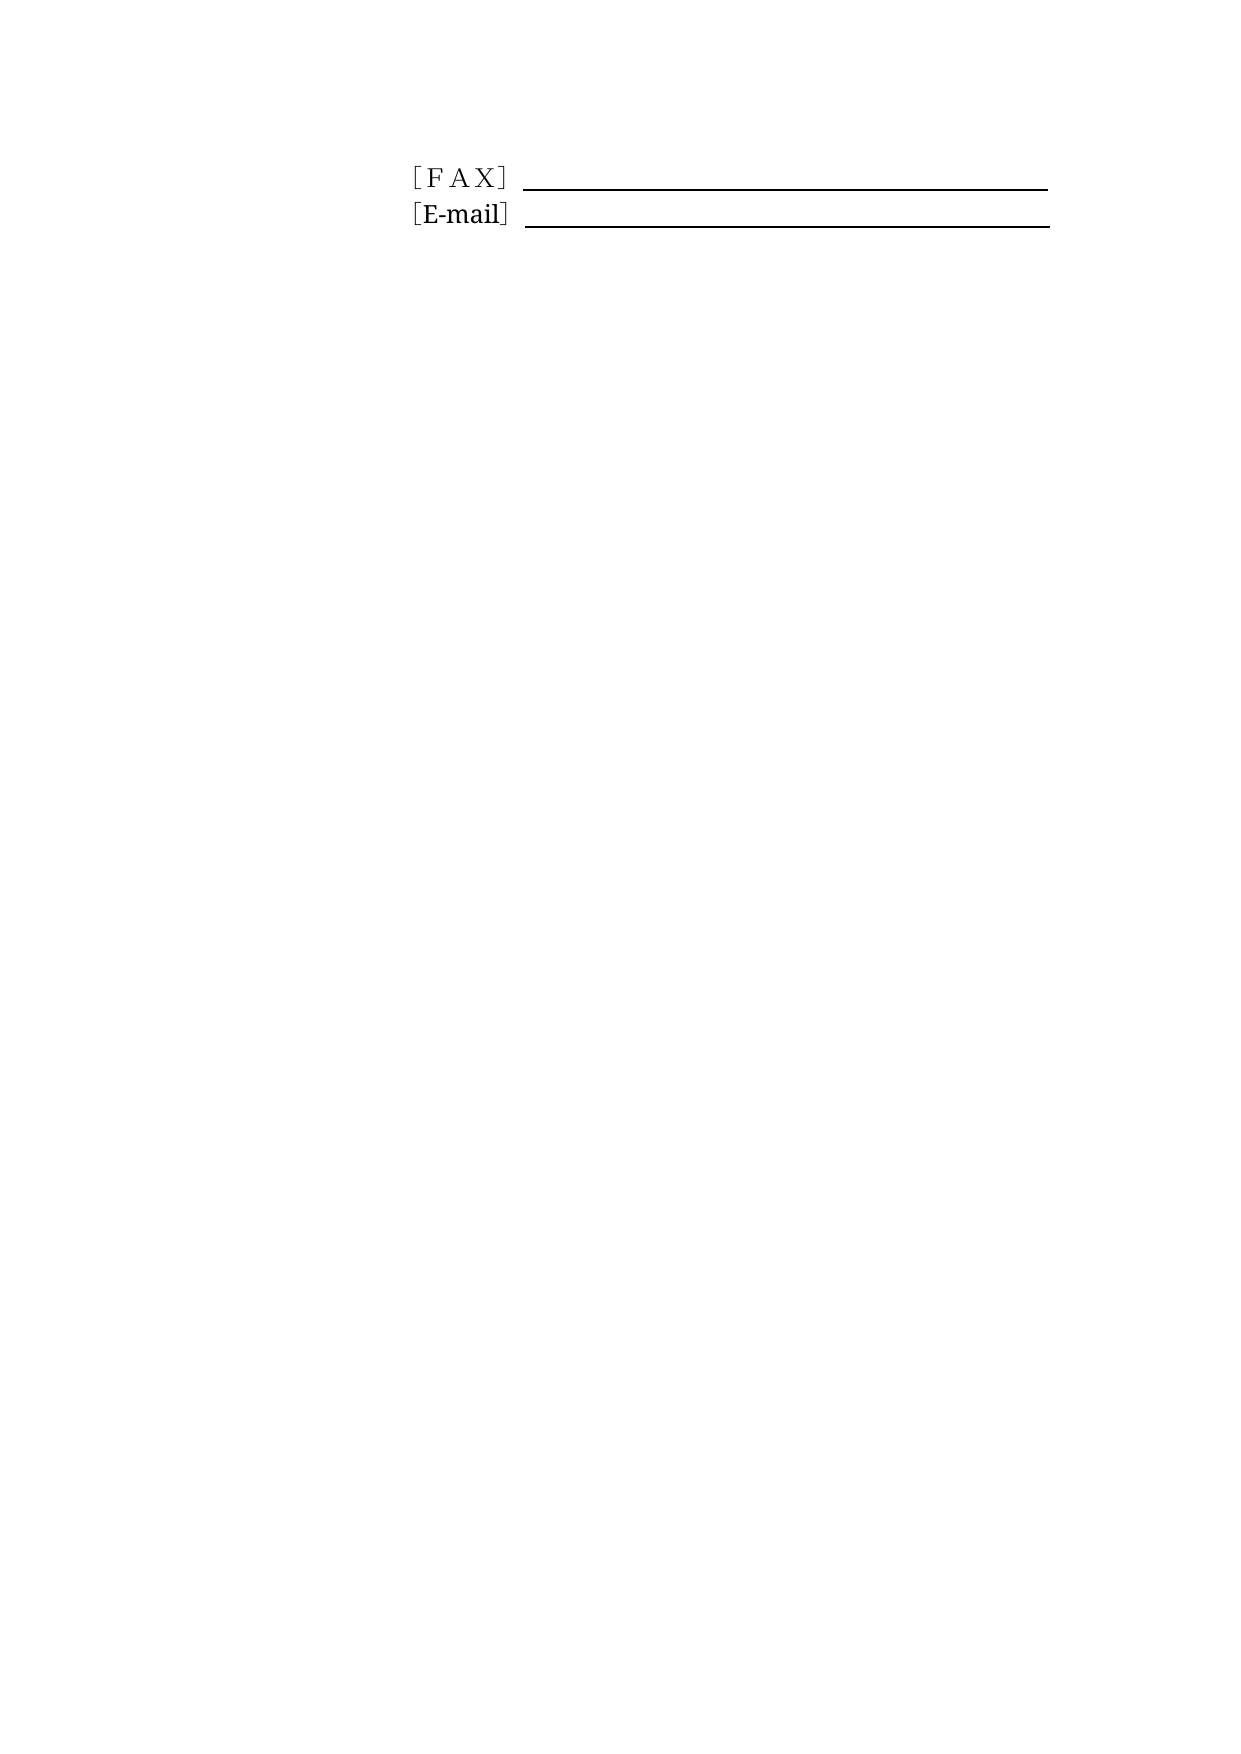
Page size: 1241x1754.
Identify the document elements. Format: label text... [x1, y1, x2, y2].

text ［E-mail］ [148, 195, 1092, 231]
text ［ＦＡＸ］ [148, 158, 1092, 195]
